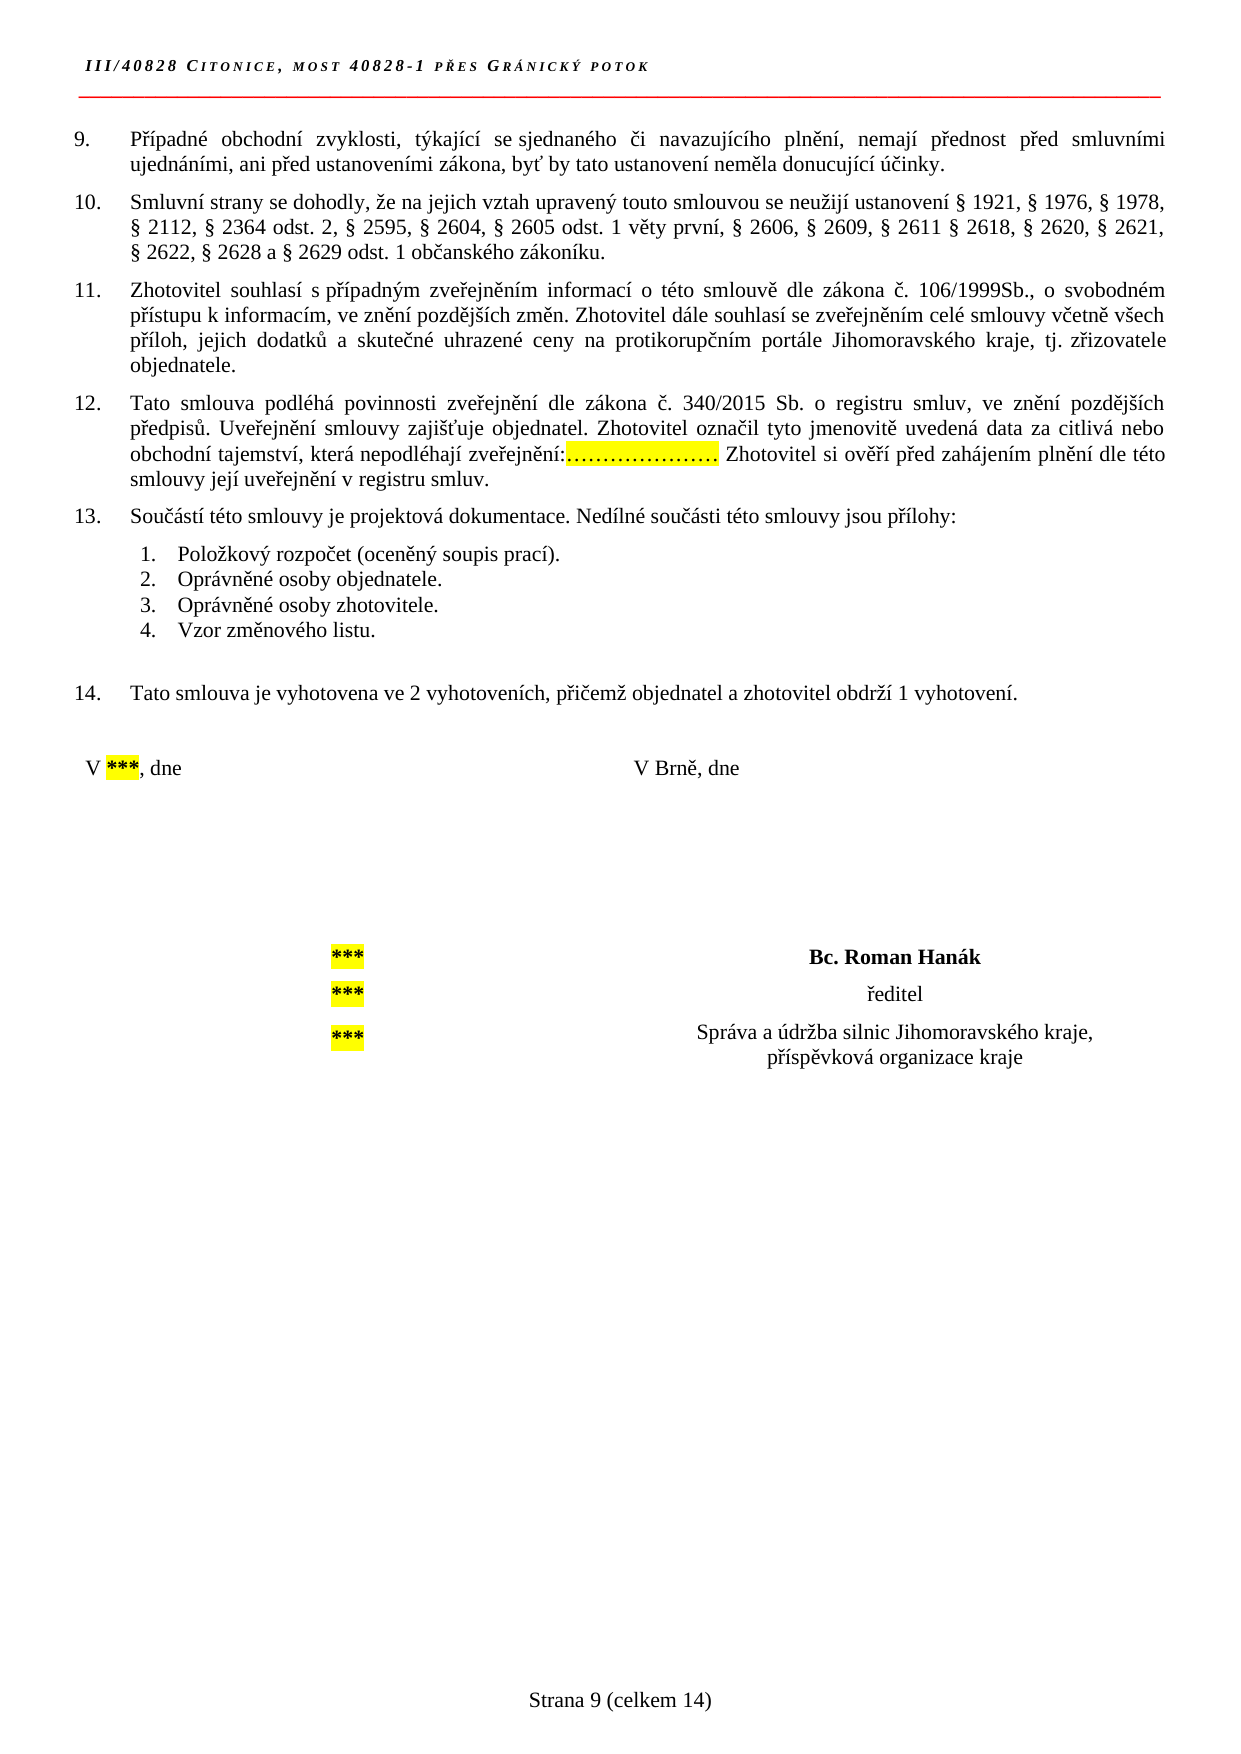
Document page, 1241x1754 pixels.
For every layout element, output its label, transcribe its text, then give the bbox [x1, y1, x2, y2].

table_cell ředitel [621, 981, 1169, 1019]
table_cell *** [74, 944, 621, 981]
list Tato smlouva podléhá povinnosti zveřejnění dle zákona č. 340/2015 Sb. o registru smluv, ve znění pozdějších předpisů. Uveřejnění smlouvy zajišťuje objednatel. Zhotovitel označil tyto jmenovitě uvedená data za citlivá nebo obchodní tajemství, která nepodléhají zveřejnění:………………… Zhotovitel si ověří před zahájením plnění dle této smlouvy její uveřejnění v registru smluv. [74, 390, 1166, 491]
list Oprávněné osoby zhotovitele. [140, 592, 1166, 617]
table_header V ***, dne [74, 718, 622, 944]
list Případné obchodní zvyklosti, týkající se sjednaného či navazujícího plnění, nemají přednost před smluvními ujednáními, ani před ustanoveními zákona, byť by tato ustanovení neměla donucující účinky. [74, 126, 1166, 176]
table_cell *** [74, 1019, 621, 1069]
list Zhotovitel souhlasí s případným zveřejněním informací o této smlouvě dle zákona č. 106/1999Sb., o svobodném přístupu k informacím, ve znění pozdějších změn. Zhotovitel dále souhlasí se zveřejněním celé smlouvy včetně všech příloh, jejich dodatků a skutečné uhrazené ceny na protikorupčním portále Jihomoravského kraje, tj. zřizovatele objednatele. [74, 277, 1166, 378]
list Položkový rozpočet (oceněný soupis prací). [140, 541, 1166, 566]
list Smluvní strany se dohodly, že na jejich vztah upravený touto smlouvou se neužijí ustanovení § 1921, § 1976, § 1978, § 2112, § 2364 odst. 2, § 2595, § 2604, § 2605 odst. 1 věty první, § 2606, § 2609, § 2611 § 2618, § 2620, § 2621, § 2622, § 2628 a § 2629 odst. 1 občanského zákoníku. [74, 189, 1166, 264]
table_cell *** [74, 981, 621, 1019]
list Tato smlouva je vyhotovena ve 2 vyhotoveních, přičemž objednatel a zhotovitel obdrží 1 vyhotovení. [74, 680, 1166, 705]
table_cell Bc. Roman Hanák [621, 944, 1169, 981]
list Oprávněné osoby objednatele. [140, 566, 1166, 592]
list Vzor změnového listu. [140, 617, 1166, 642]
list Součástí této smlouvy je projektová dokumentace. Nedílné součásti této smlouvy jsou přílohy: [74, 503, 1166, 529]
table_cell Správa a údržba silnic Jihomoravského kraje, příspěvková organizace kraje [621, 1019, 1169, 1069]
table_header V Brně, dne [622, 718, 1170, 944]
